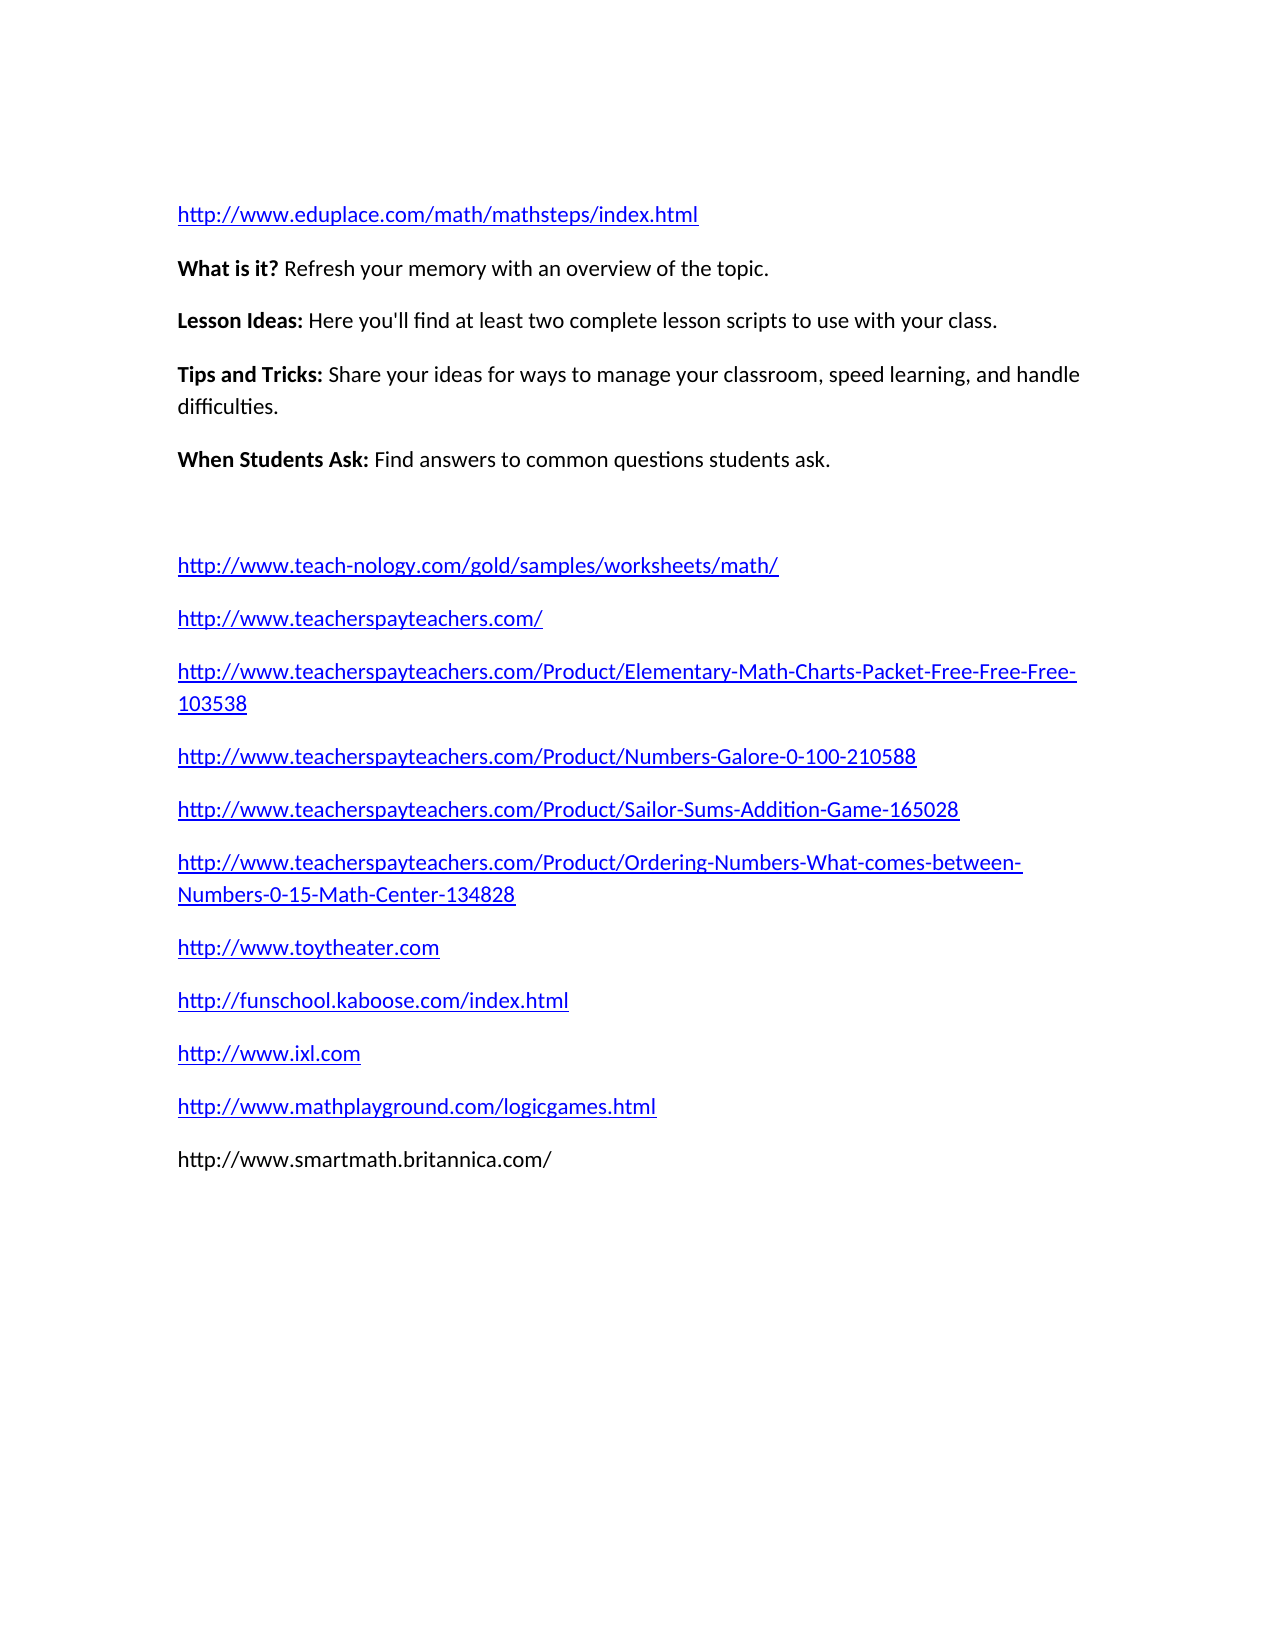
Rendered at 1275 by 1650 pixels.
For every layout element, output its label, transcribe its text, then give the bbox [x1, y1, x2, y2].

text What is it? Refresh your memory with an overview of the topic. [177, 254, 1098, 282]
text http://www.teach-nology.com/gold/samples/worksheets/math/ [177, 551, 1098, 579]
text Tips and Tricks: Share your ideas for ways to manage your classroom, speed learning, and handle difficulties. [177, 360, 1098, 420]
text http://www.teacherspayteachers.com/Product/Numbers-Galore-0-100-210588 [177, 742, 1098, 770]
text When Students Ask: Find answers to common questions students ask. [177, 445, 1098, 473]
text http://www.teacherspayteachers.com/ [177, 604, 1098, 632]
text http://www.eduplace.com/math/mathsteps/index.html [177, 201, 1098, 229]
text http://www.ixl.com [177, 1039, 1098, 1067]
text http://www.teacherspayteachers.com/Product/Elementary-Math-Charts-Packet-Free-Free-Free-103538 [177, 657, 1098, 717]
text http://www.teacherspayteachers.com/Product/Sailor-Sums-Addition-Game-165028 [177, 795, 1098, 823]
text http://www.toytheater.com [177, 933, 1098, 961]
text Lesson Ideas: Here you'll find at least two complete lesson scripts to use with your class. [177, 307, 1098, 335]
text http://www.mathplayground.com/logicgames.html [177, 1092, 1098, 1121]
text http://funschool.kaboose.com/index.html [177, 986, 1098, 1014]
text http://www.teacherspayteachers.com/Product/Ordering-Numbers-What-comes-between-Numbers-0-15-Math-Center-134828 [177, 848, 1098, 908]
text http://www.smartmath.britannica.com/ [177, 1146, 1098, 1173]
